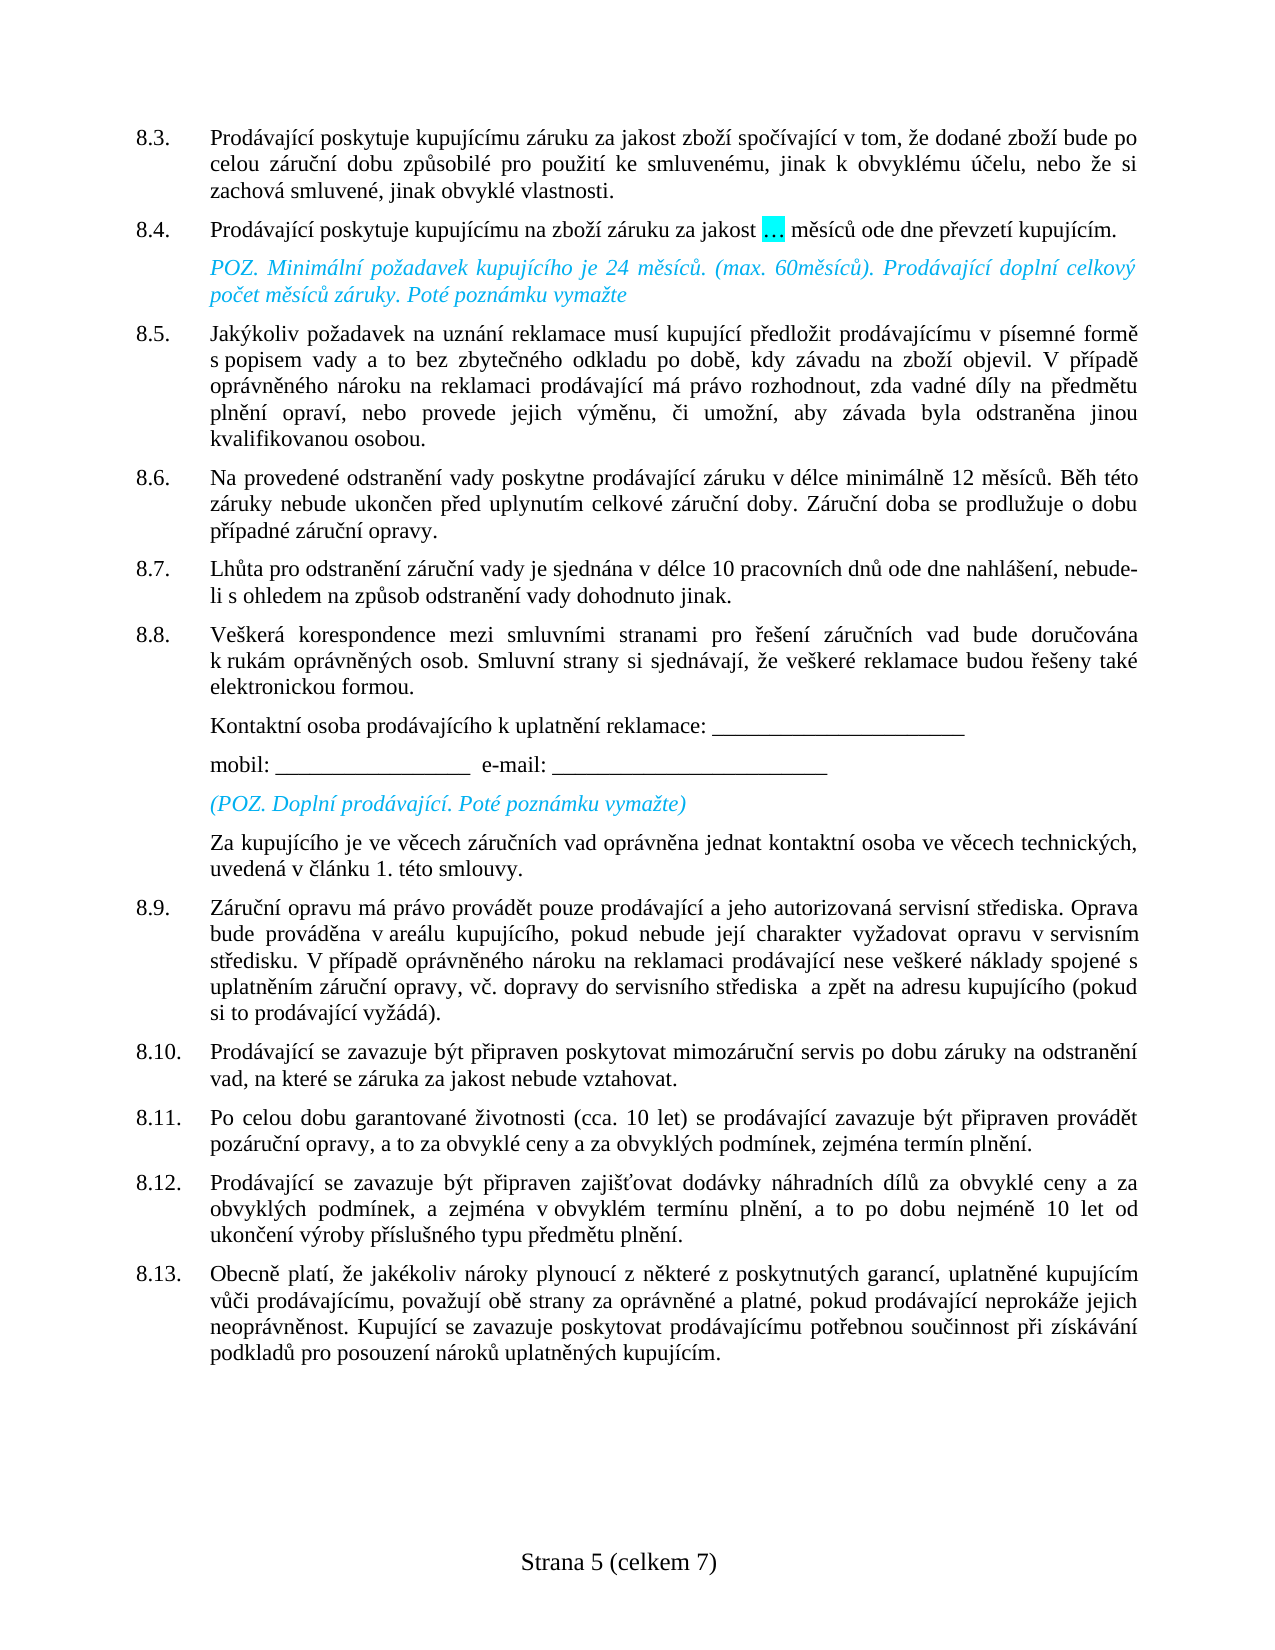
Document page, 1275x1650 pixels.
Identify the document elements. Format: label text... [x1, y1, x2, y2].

text Veškerá korespondence mezi smluvními stranami pro řešení záručních vad bude doručována k rukám oprávněných osob. Smluvní strany si sjednávají, že veškeré reklamace budou řešeny také elektronickou formou. [136, 621, 1139, 700]
list Kontaktní osoba prodávajícího k uplatnění reklamace: ______________________ [210, 712, 1139, 739]
text Záruční opravu má právo provádět pouze prodávající a jeho autorizovaná servisní střediska. Oprava bude prováděna v areálu kupujícího, pokud nebude její charakter vyžadovat opravu v servisním středisku. V případě oprávněného nároku na reklamaci prodávající nese veškeré náklady spojené s uplatněním záruční opravy, vč. dopravy do servisního střediska a zpět na adresu kupujícího (pokud si to prodávající vyžádá). [136, 894, 1139, 1026]
list POZ. Minimální požadavek kupujícího je 24 měsíců. (max. 60měsíců). Prodávající doplní celkový počet měsíců záruky. Poté poznámku vymažte [210, 254, 1139, 307]
text Obecně platí, že jakékoliv nároky plynoucí z některé z poskytnutých garancí, uplatněné kupujícím vůči prodávajícímu, považují obě strany za oprávněné a platné, pokud prodávající neprokáže jejich neoprávněnost. Kupující se zavazuje poskytovat prodávajícímu potřebnou součinnost při získávání podkladů pro posouzení nároků uplatněných kupujícím. [136, 1260, 1139, 1366]
text Prodávající poskytuje kupujícímu záruku za jakost zboží spočívající v tom, že dodané zboží bude po celou záruční dobu způsobilé pro použití ke smluvenému, jinak k obvyklému účelu, nebo že si zachová smluvené, jinak obvyklé vlastnosti. [136, 124, 1139, 203]
text Prodávající se zavazuje být připraven poskytovat mimozáruční servis po dobu záruky na odstranění vad, na které se záruka za jakost nebude vztahovat. [136, 1038, 1139, 1091]
text Na provedené odstranění vady poskytne prodávající záruku v délce minimálně 12 měsíců. Běh této záruky nebude ukončen před uplynutím celkové záruční doby. Záruční doba se prodlužuje o dobu případné záruční opravy. [136, 464, 1139, 543]
text Prodávající poskytuje kupujícímu na zboží záruku za jakost … měsíců ode dne převzetí kupujícím. [785, 216, 1139, 242]
text Prodávající se zavazuje být připraven zajišťovat dodávky náhradních dílů za obvyklé ceny a za obvyklých podmínek, a zejména v obvyklém termínu plnění, a to po dobu nejméně 10 let od ukončení výroby příslušného typu předmětu plnění. [136, 1169, 1139, 1248]
list mobil: _________________ e-mail: ________________________ [210, 751, 1139, 777]
list (POZ. Doplní prodávající. Poté poznámku vymažte) [210, 790, 1139, 816]
text Lhůta pro odstranění záruční vady je sjednána v délce 10 pracovních dnů ode dne nahlášení, nebude-li s ohledem na způsob odstranění vady dohodnuto jinak. [136, 556, 1139, 608]
list Za kupujícího je ve věcech záručních vad oprávněna jednat kontaktní osoba ve věcech technických, uvedená v článku 1. této smlouvy. [210, 829, 1139, 882]
text Prodávající poskytuje kupujícímu na zboží záruku za jakost … měsíců ode dne převzetí kupujícím. [136, 216, 762, 242]
text Jakýkoliv požadavek na uznání reklamace musí kupující předložit prodávajícímu v písemné formě s popisem vady a to bez zbytečného odkladu po době, kdy závadu na zboží objevil. V případě oprávněného nároku na reklamaci prodávající má právo rozhodnout, zda vadné díly na předmětu plnění opraví, nebo provede jejich výměnu, či umožní, aby závada byla odstraněna jinou kvalifikovanou osobou. [136, 320, 1139, 451]
text Po celou dobu garantované životnosti (cca. 10 let) se prodávající zavazuje být připraven provádět pozáruční opravy, a to za obvyklé ceny a za obvyklých podmínek, zejména termín plnění. [136, 1103, 1139, 1156]
